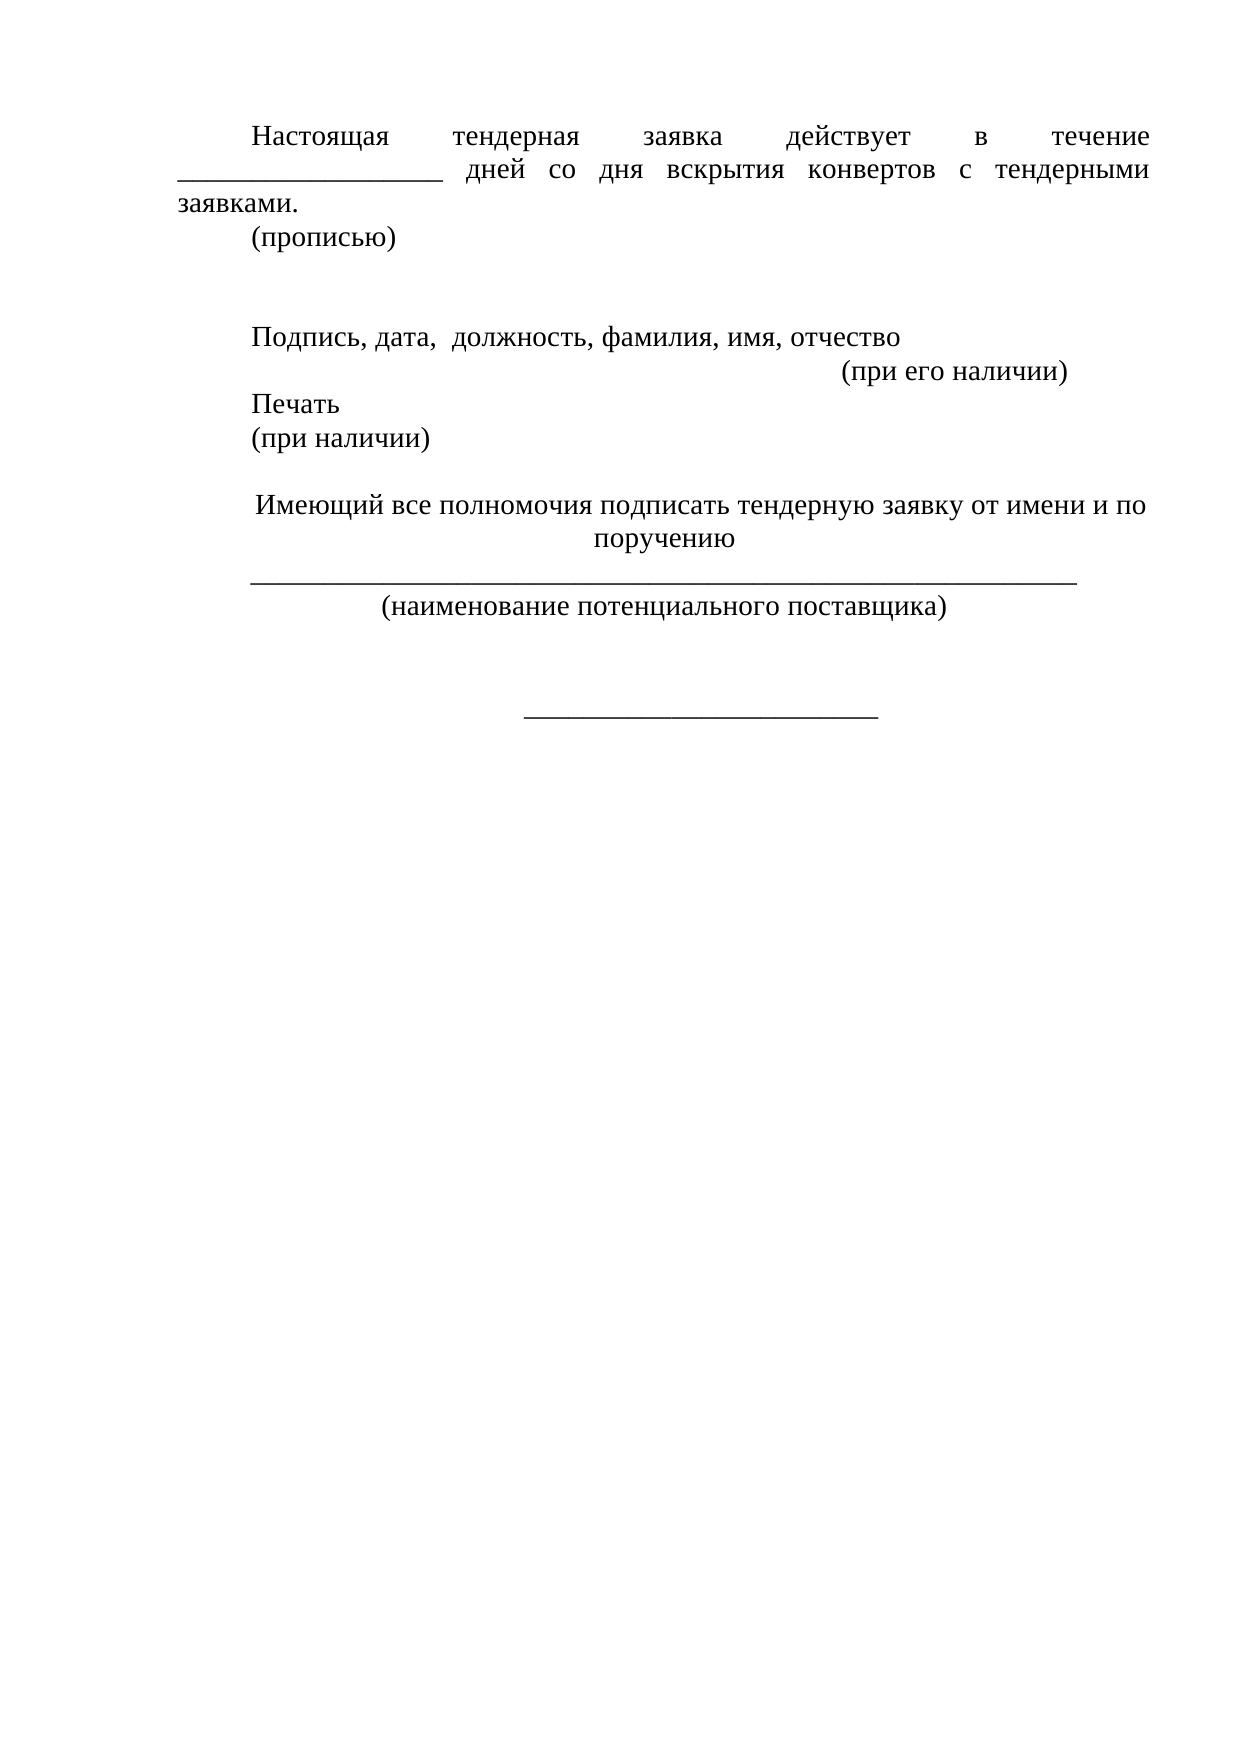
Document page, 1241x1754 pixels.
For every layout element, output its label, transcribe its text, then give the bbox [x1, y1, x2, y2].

text Настоящая тендерная заявка действует в течение __________________ дней со дня вскрытия конвертов с тендерными заявками. [177, 118, 1152, 219]
text (при его наличии) [177, 353, 1152, 386]
text (при наличии) [177, 420, 1152, 453]
text Имеющий все полномочия подписать тендерную заявку от имени и по поручению ________________________________________________________ (наименование потенциального поставщика) [177, 487, 1152, 621]
text Печать [177, 386, 1152, 420]
text ________________________ [177, 688, 1152, 722]
text (прописью) [177, 219, 1152, 286]
text Подпись, дата, должность, фамилия, имя, отчество [177, 319, 1152, 353]
